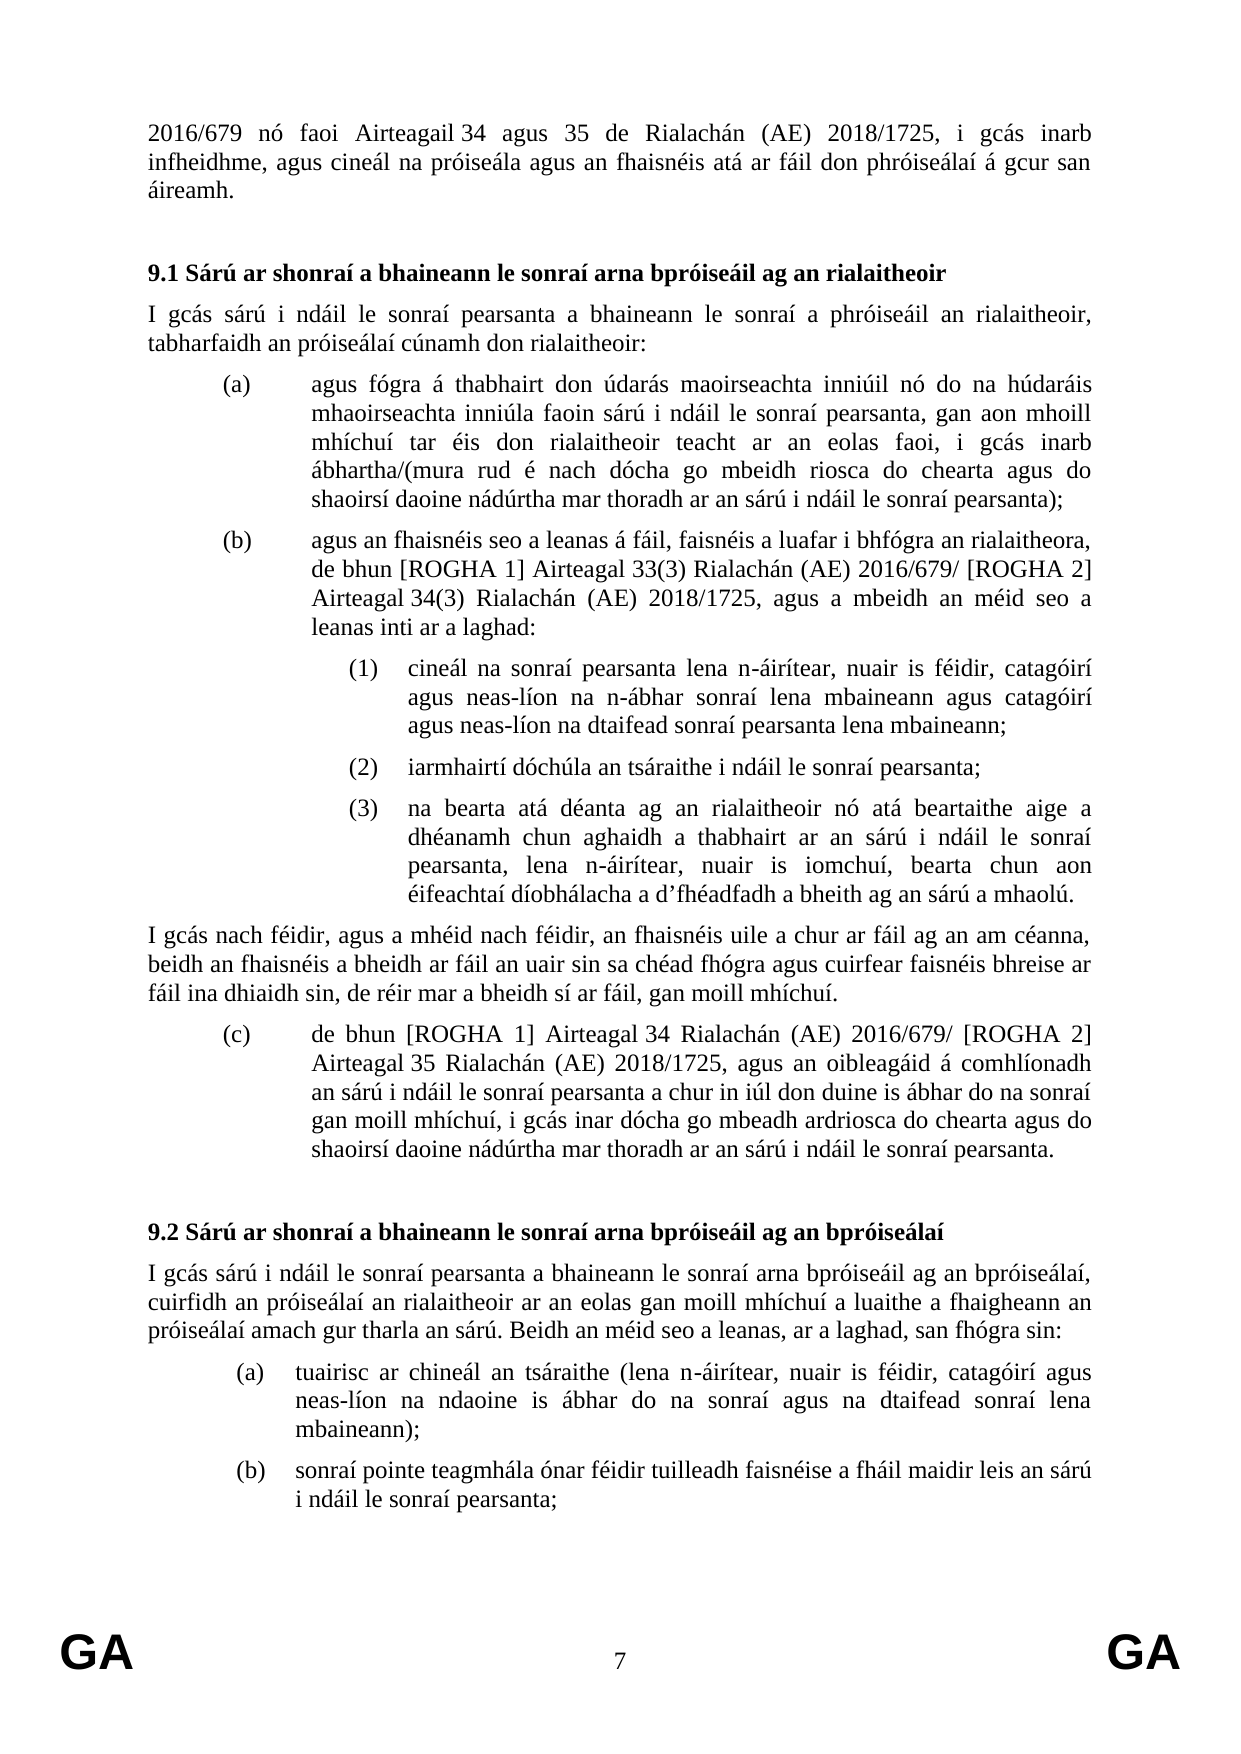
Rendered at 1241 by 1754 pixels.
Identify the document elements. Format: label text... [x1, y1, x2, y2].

text I gcás sárú i ndáil le sonraí pearsanta a bhaineann le sonraí arna bpróiseáil ag an bpróiseálaí, cuirfidh an próiseálaí an rialaitheoir ar an eolas gan moill mhíchuí a luaithe a fhaigheann an próiseálaí amach gur tharla an sárú. Beidh an méid seo a leanas, ar a laghad, san fhógra sin: [148, 1258, 1093, 1344]
text tuairisc ar chineál an tsáraithe (lena n-áirítear, nuair is féidir, catagóirí agus neas-líon na ndaoine is ábhar do na sonraí agus na dtaifead sonraí lena mbaineann); [236, 1357, 1093, 1443]
text iarmhairtí dóchúla an tsáraithe i ndáil le sonraí pearsanta; [349, 752, 1093, 781]
text sonraí pointe teagmhála ónar féidir tuilleadh faisnéise a fháil maidir leis an sárú i ndáil le sonraí pearsanta; [236, 1456, 1093, 1513]
text 9.2 Sárú ar shonraí a bhaineann le sonraí arna bpróiseáil ag an bpróiseálaí [148, 1217, 1093, 1246]
text I gcás sárú i ndáil le sonraí pearsanta a bhaineann le sonraí a phróiseáil an rialaitheoir, tabharfaidh an próiseálaí cúnamh don rialaitheoir: [148, 299, 1093, 357]
text na bearta atá déanta ag an rialaitheoir nó atá beartaithe aige a dhéanamh chun aghaidh a thabhairt ar an sárú i ndáil le sonraí pearsanta, lena n-áirítear, nuair is iomchuí, bearta chun aon éifeachtaí díobhálacha a d’fhéadfadh a bheith ag an sárú a mhaolú. [349, 793, 1093, 908]
text 9.1 Sárú ar shonraí a bhaineann le sonraí arna bpróiseáil ag an rialaitheoir [148, 258, 1093, 287]
list agus fógra á thabhairt don údarás maoirseachta inniúil nó do na húdaráis mhaoirseachta inniúla faoin sárú i ndáil le sonraí pearsanta, gan aon mhoill mhíchuí tar éis don rialaitheoir teacht ar an eolas faoi, i gcás inarb ábhartha/(mura rud é nach dócha go mbeidh riosca do chearta agus do shaoirsí daoine nádúrtha mar thoradh ar an sárú i ndáil le sonraí pearsanta); [223, 369, 1093, 513]
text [148, 118, 1093, 204]
list agus an fhaisnéis seo a leanas á fáil, faisnéis a luafar i bhfógra an rialaitheora, de bhun [ROGHA 1] Airteagal 33(3) Rialachán (AE) 2016/679/ [ROGHA 2] Airteagal 34(3) Rialachán (AE) 2018/1725, agus a mbeidh an méid seo a leanas inti ar a laghad: [223, 526, 1093, 641]
list de bhun [ROGHA 1] Airteagal 34 Rialachán (AE) 2016/679/ [ROGHA 2] Airteagal 35 Rialachán (AE) 2018/1725, agus an oibleagáid á comhlíonadh an sárú i ndáil le sonraí pearsanta a chur in iúl don duine is ábhar do na sonraí gan moill mhíchuí, i gcás inar dócha go mbeadh ardriosca do chearta agus do shaoirsí daoine nádúrtha mar thoradh ar an sárú i ndáil le sonraí pearsanta. [223, 1019, 1093, 1163]
text I gcás nach féidir, agus a mhéid nach féidir, an fhaisnéis uile a chur ar fáil ag an am céanna, beidh an fhaisnéis a bheidh ar fáil an uair sin sa chéad fhógra agus cuirfear faisnéis bhreise ar fáil ina dhiaidh sin, de réir mar a bheidh sí ar fáil, gan moill mhíchuí. [148, 921, 1093, 1007]
text cineál na sonraí pearsanta lena n-áirítear, nuair is féidir, catagóirí agus neas-líon na n-ábhar sonraí lena mbaineann agus catagóirí agus neas-líon na dtaifead sonraí pearsanta lena mbaineann; [349, 653, 1093, 739]
